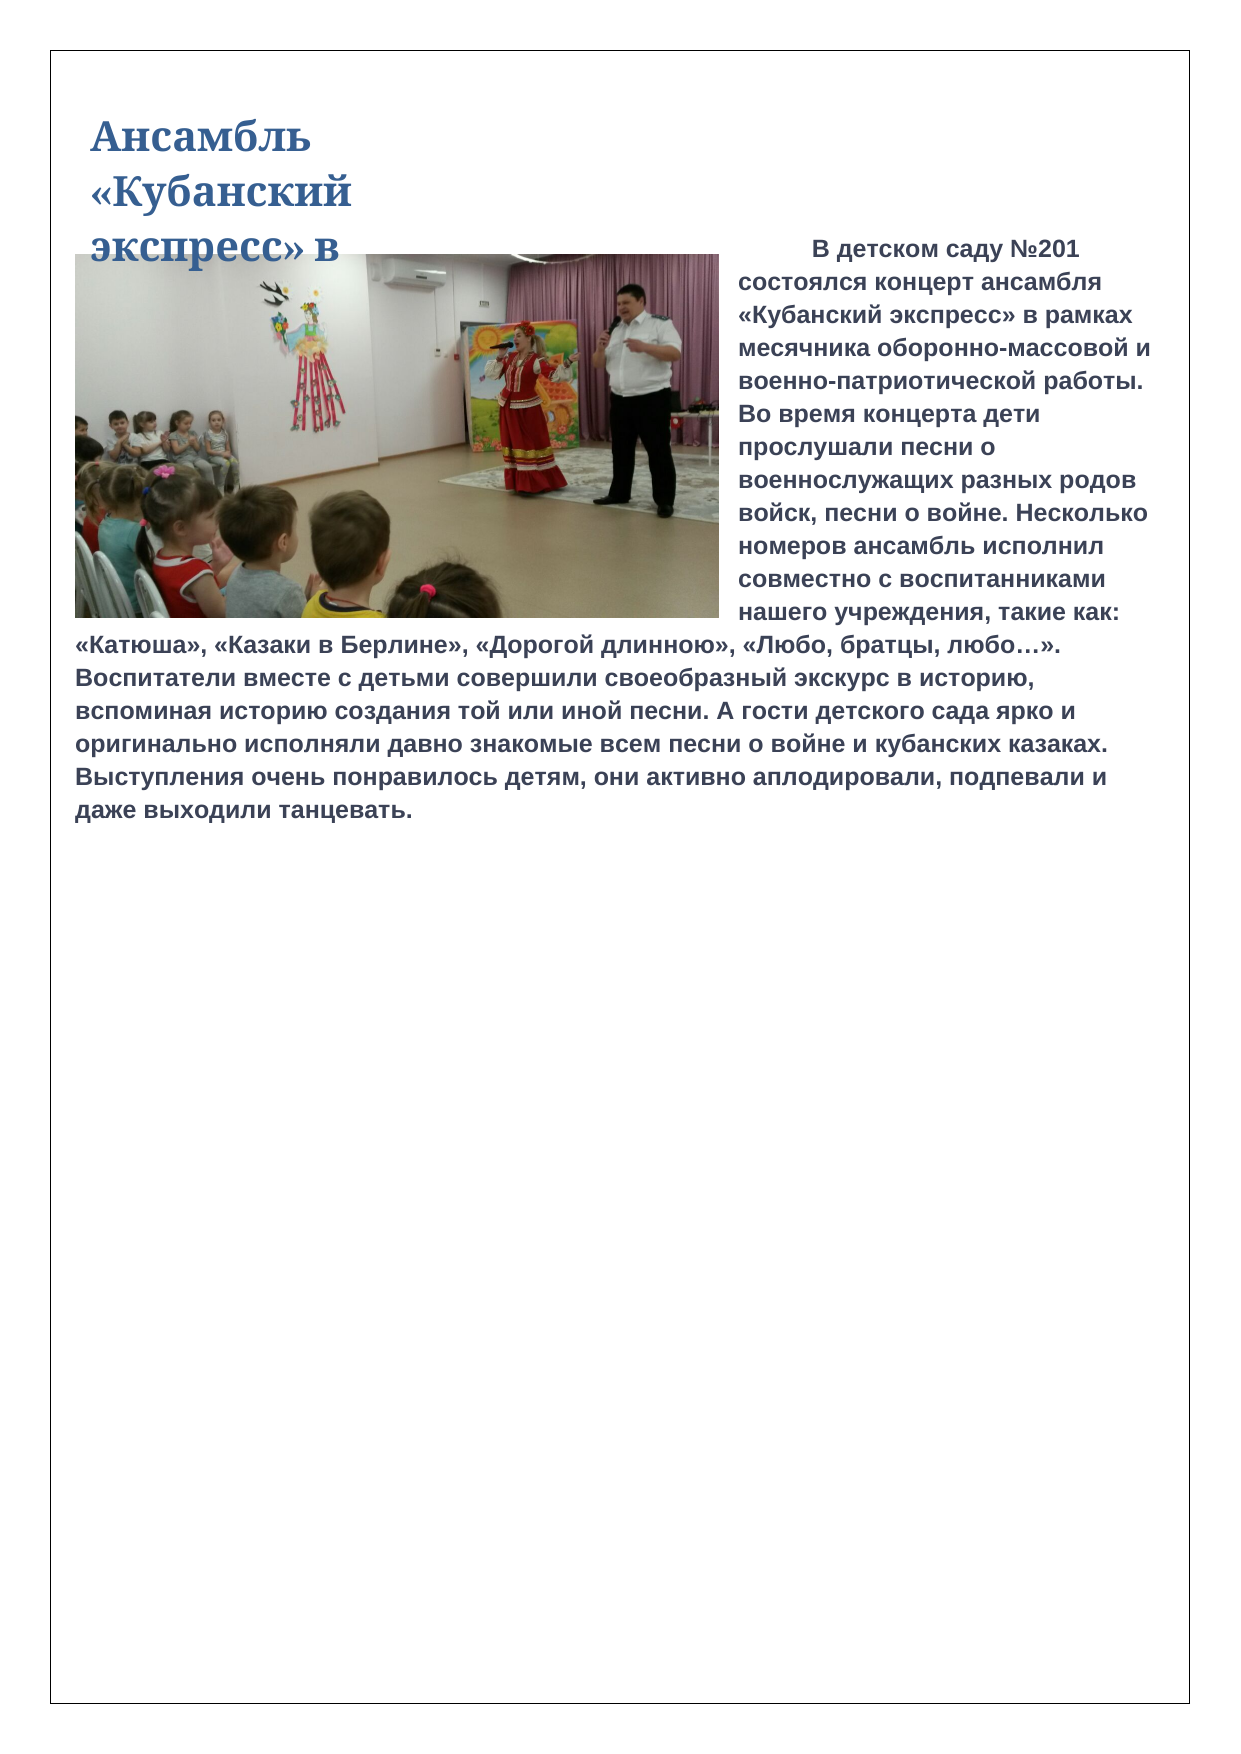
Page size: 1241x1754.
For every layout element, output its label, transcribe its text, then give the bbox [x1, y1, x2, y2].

text В детском саду №201 состоялся концерт ансамбля «Кубанский экспресс» в рамках месячника оборонно-массовой и военно-патриотической работы. Во время концерта дети прослушали песни о военнослужащих разных родов войск, песни о войне. Несколько номеров ансамбль исполнил совместно с воспитанниками нашего учреждения, такие как: «Катюша», «Казаки в Берлине», «Дорогой длинною», «Любо, братцы, любо…». Воспитатели вместе с детьми совершили своеобразный экскурс в историю, вспоминая историю создания той или иной песни. А гости детского сада ярко и оригинально исполняли давно знакомые всем песни о войне и кубанских казаках. Выступления очень понравилось детям, они активно аплодировали, подпевали и даже выходили танцевать. [75, 234, 1165, 824]
